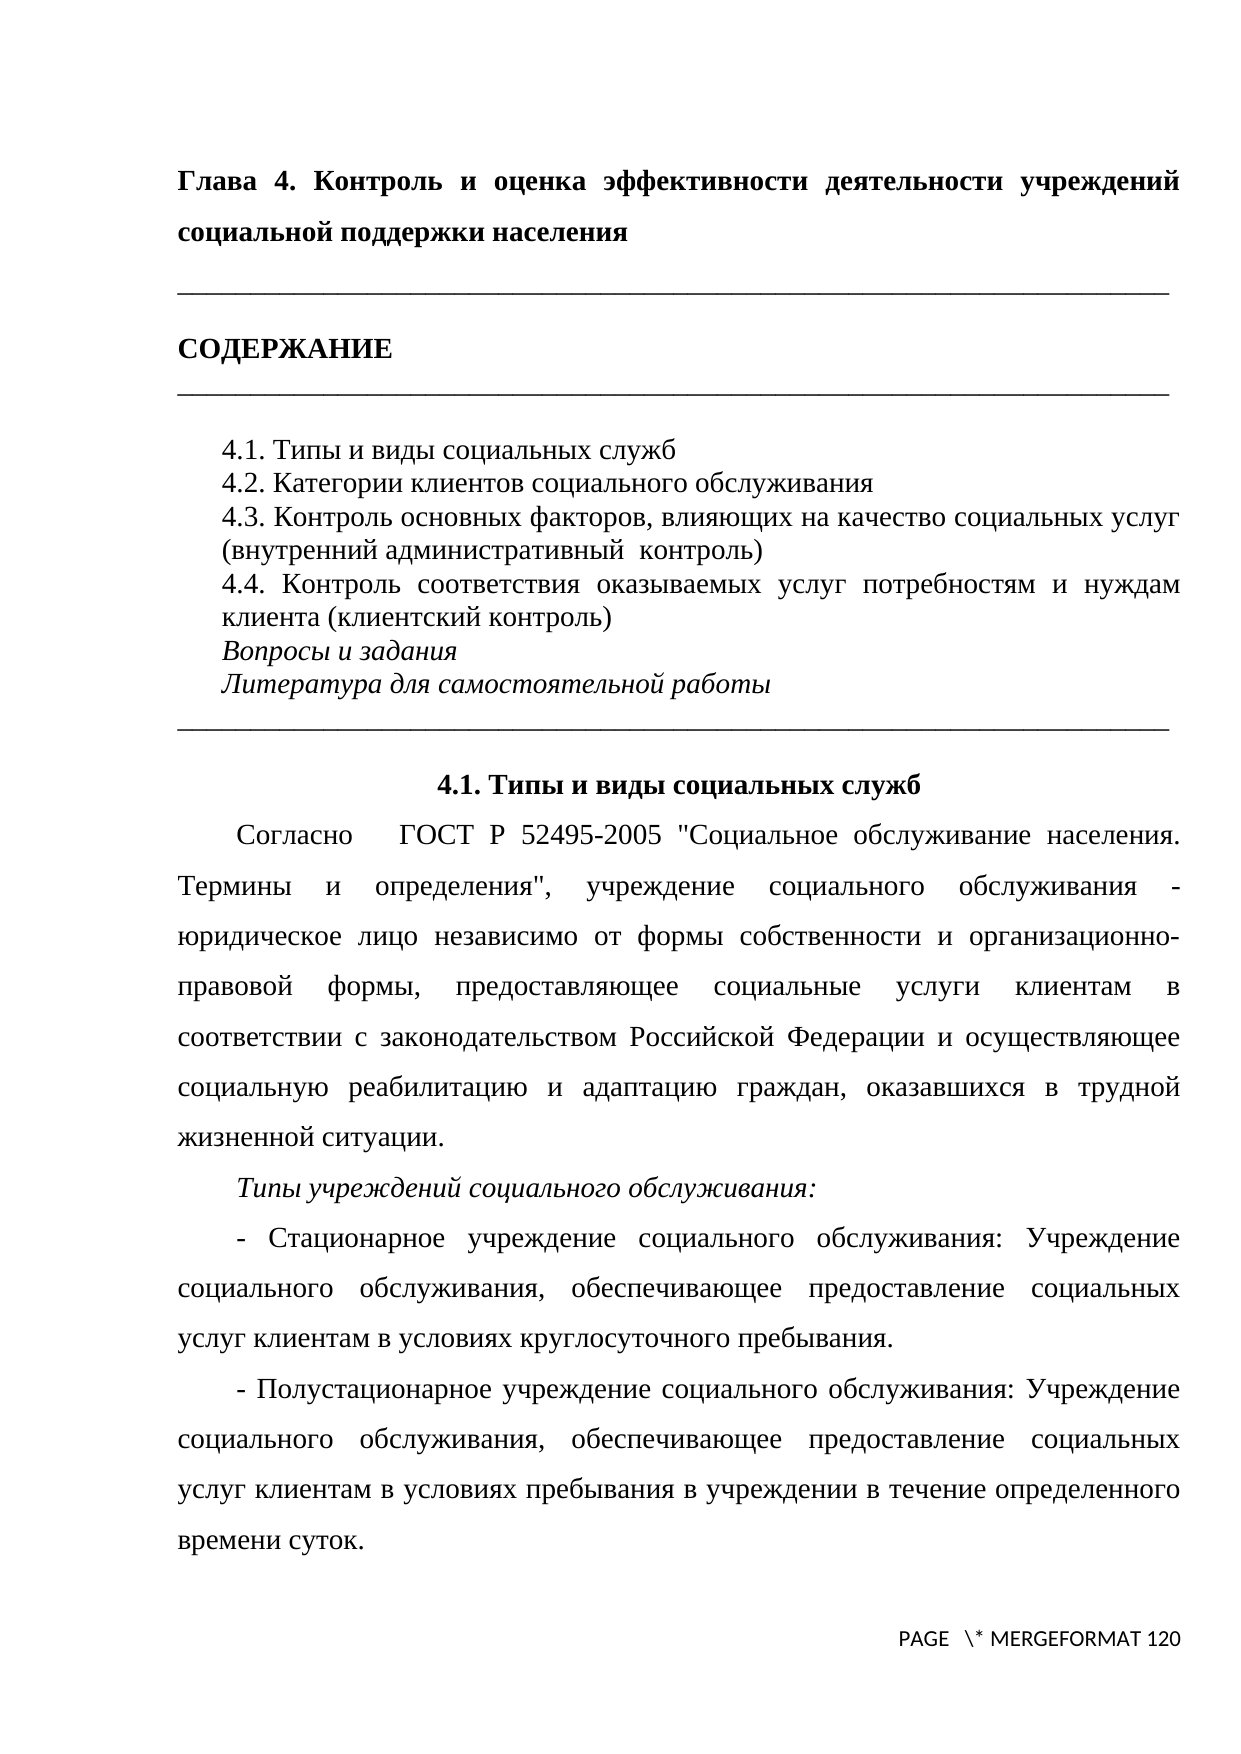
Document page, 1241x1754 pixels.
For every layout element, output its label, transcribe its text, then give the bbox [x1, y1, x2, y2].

text 4.2. Категории клиентов социального обслуживания [222, 465, 1181, 499]
text - Стационарное учреждение социального обслуживания: Учреждение социального обслуживания, обеспечивающее предоставление социальных услуг клиентам в условиях круглосуточного пребывания. [177, 1220, 1181, 1354]
text Согласно ГОСТ Р 52495-2005 "Социальное обслуживание населения. Термины и определения", учреждение социального обслуживания - юридическое лицо независимо от формы собственности и организационно-правовой формы, предоставляющее социальные услуги клиентам в соответствии с законодательством Российской Федерации и осуществляющее социальную реабилитацию и адаптацию граждан, оказавшихся в трудной жизненной ситуации. [177, 817, 1181, 1153]
text ____________________________________________________________________ [177, 700, 1181, 734]
text 4.4. Контроль соответствия оказываемых услуг потребностям и нуждам клиента (клиентский контроль) [222, 566, 1181, 633]
text СОДЕРЖАНИЕ [177, 331, 1181, 365]
text 4.1. Типы и виды социальных служб [222, 432, 1181, 465]
text ____________________________________________________________________ [177, 264, 1181, 298]
text ____________________________________________________________________ [177, 365, 1181, 398]
text 4.1. Типы и виды социальных служб [177, 767, 1181, 801]
text 4.3. Контроль основных факторов, влияющих на качество социальных услуг (внутренний административный контроль) [222, 499, 1181, 566]
text Вопросы и задания [222, 633, 1181, 667]
text - Полустационарное учреждение социального обслуживания: Учреждение социального обслуживания, обеспечивающее предоставление социальных услуг клиентам в условиях пребывания в учреждении в течение определенного времени суток. [177, 1371, 1181, 1555]
text Литература для самостоятельной работы [177, 667, 1181, 700]
text Глава 4. Контроль и оценка эффективности деятельности учреждений социальной поддержки населения [177, 163, 1181, 247]
text Типы учреждений социального обслуживания: [177, 1170, 1181, 1203]
